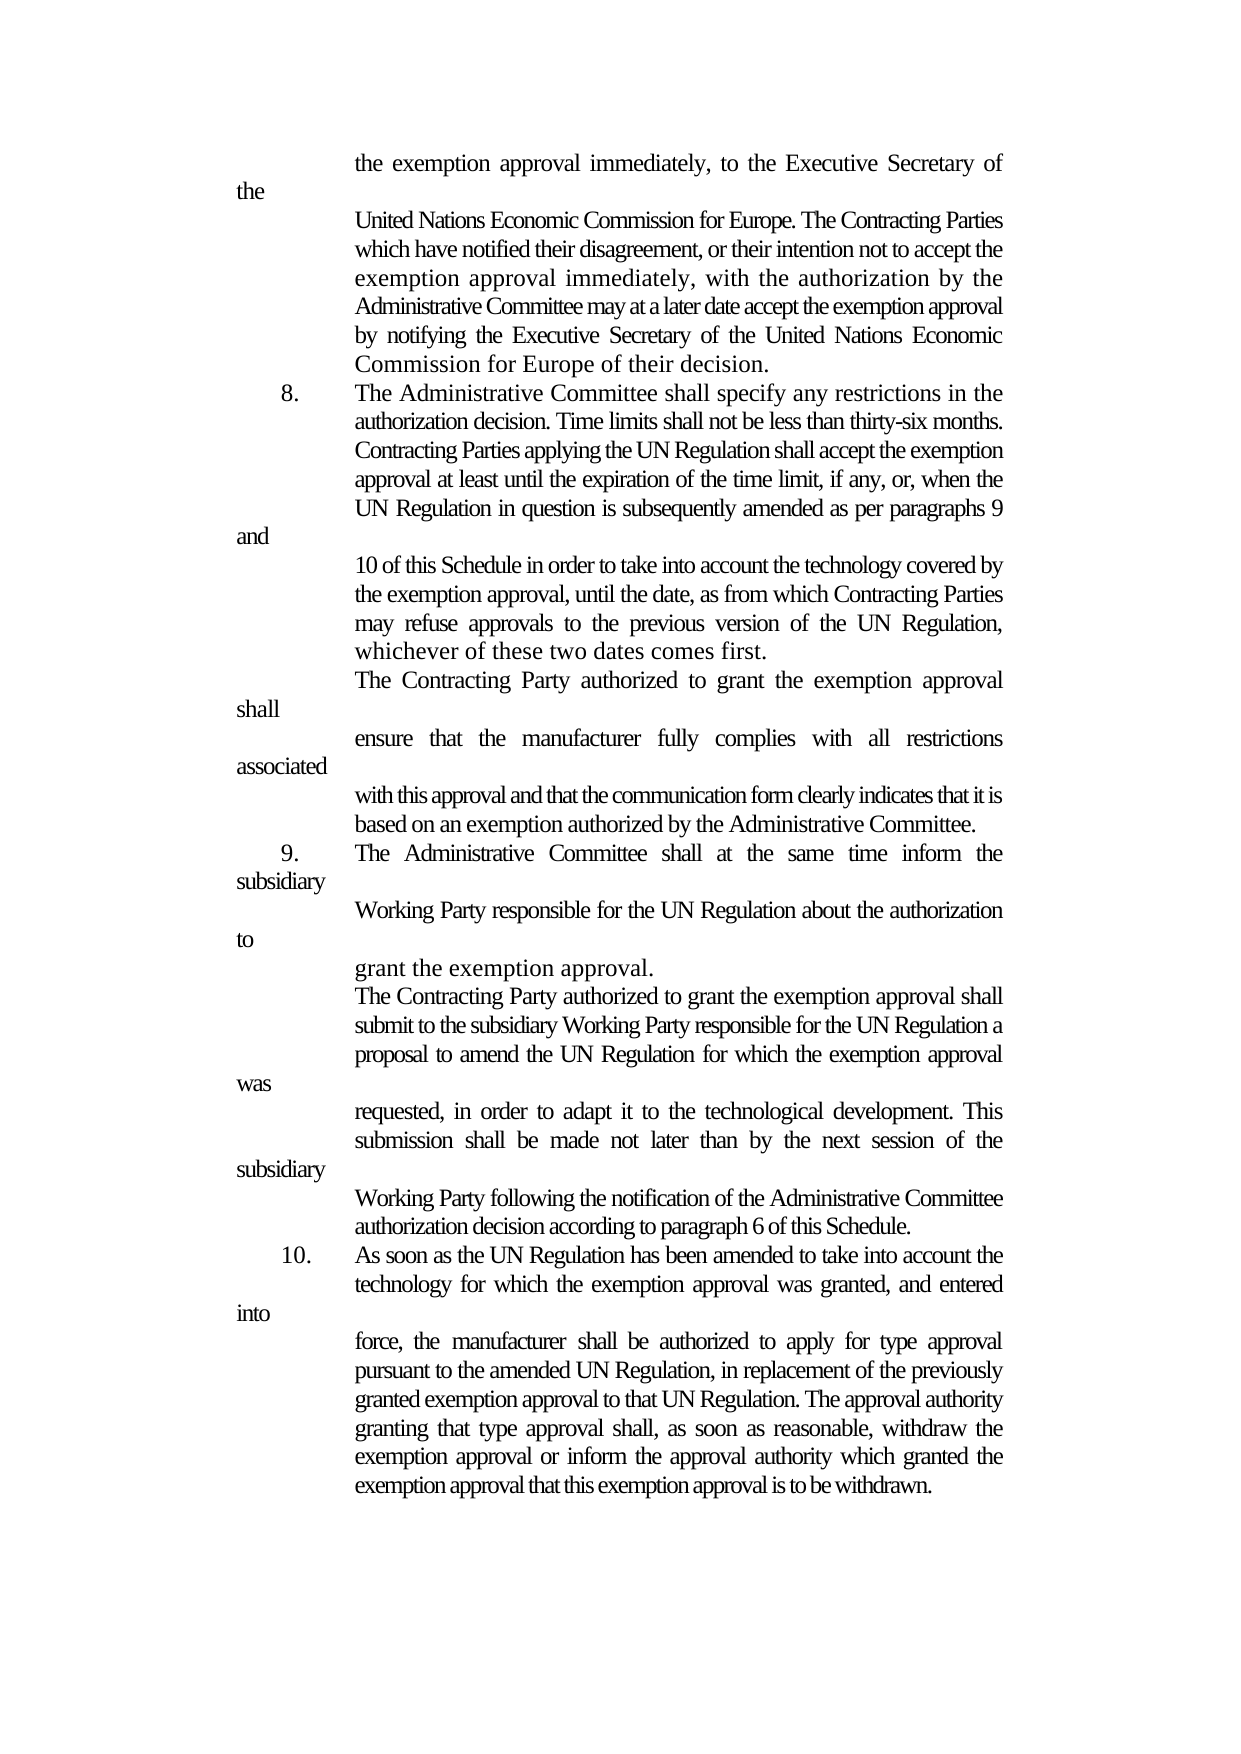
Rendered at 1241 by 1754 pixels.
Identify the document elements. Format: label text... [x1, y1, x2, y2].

text 9. The Administrative Committee shall at the same time inform the subsidiary Working Party responsible for the UN Regulation about the authorization to grant the exemption approval. [236, 838, 1004, 981]
text The Contracting Party authorized to grant the exemption approval shall submit to the subsidiary Working Party responsible for the UN Regulation a proposal to amend the UN Regulation for which the exemption approval was requested, in order to adapt it to the technological development. This submission shall be made not later than by the next session of the subsidiary Working Party following the notification of the Administrative Committee authorization decision according to paragraph 6 of this Schedule. [236, 981, 1004, 1240]
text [236, 148, 1004, 378]
text 10. As soon as the UN Regulation has been amended to take into account the technology for which the exemption approval was granted, and entered into force, the manufacturer shall be authorized to apply for type approval pursuant to the amended UN Regulation, in replacement of the previously granted exemption approval to that UN Regulation. The approval authority granting that type approval shall, as soon as reasonable, withdraw the exemption approval or inform the approval authority which granted the exemption approval that this exemption approval is to be withdrawn. [236, 1240, 1004, 1499]
text 8. The Administrative Committee shall specify any restrictions in the authorization decision. Time limits shall not be less than thirty-six months. Contracting Parties applying the UN Regulation shall accept the exemption approval at least until the expiration of the time limit, if any, or, when the UN Regulation in question is subsequently amended as per paragraphs 9 and 10 of this Schedule in order to take into account the technology covered by the exemption approval, until the date, as from which Contracting Parties may refuse approvals to the previous version of the UN Regulation, whichever of these two dates comes first. [236, 378, 1004, 665]
text The Contracting Party authorized to grant the exemption approval shall ensure that the manufacturer fully complies with all restrictions associated with this approval and that the communication form clearly indicates that it is based on an exemption authorized by the Administrative Committee. [236, 665, 1004, 838]
